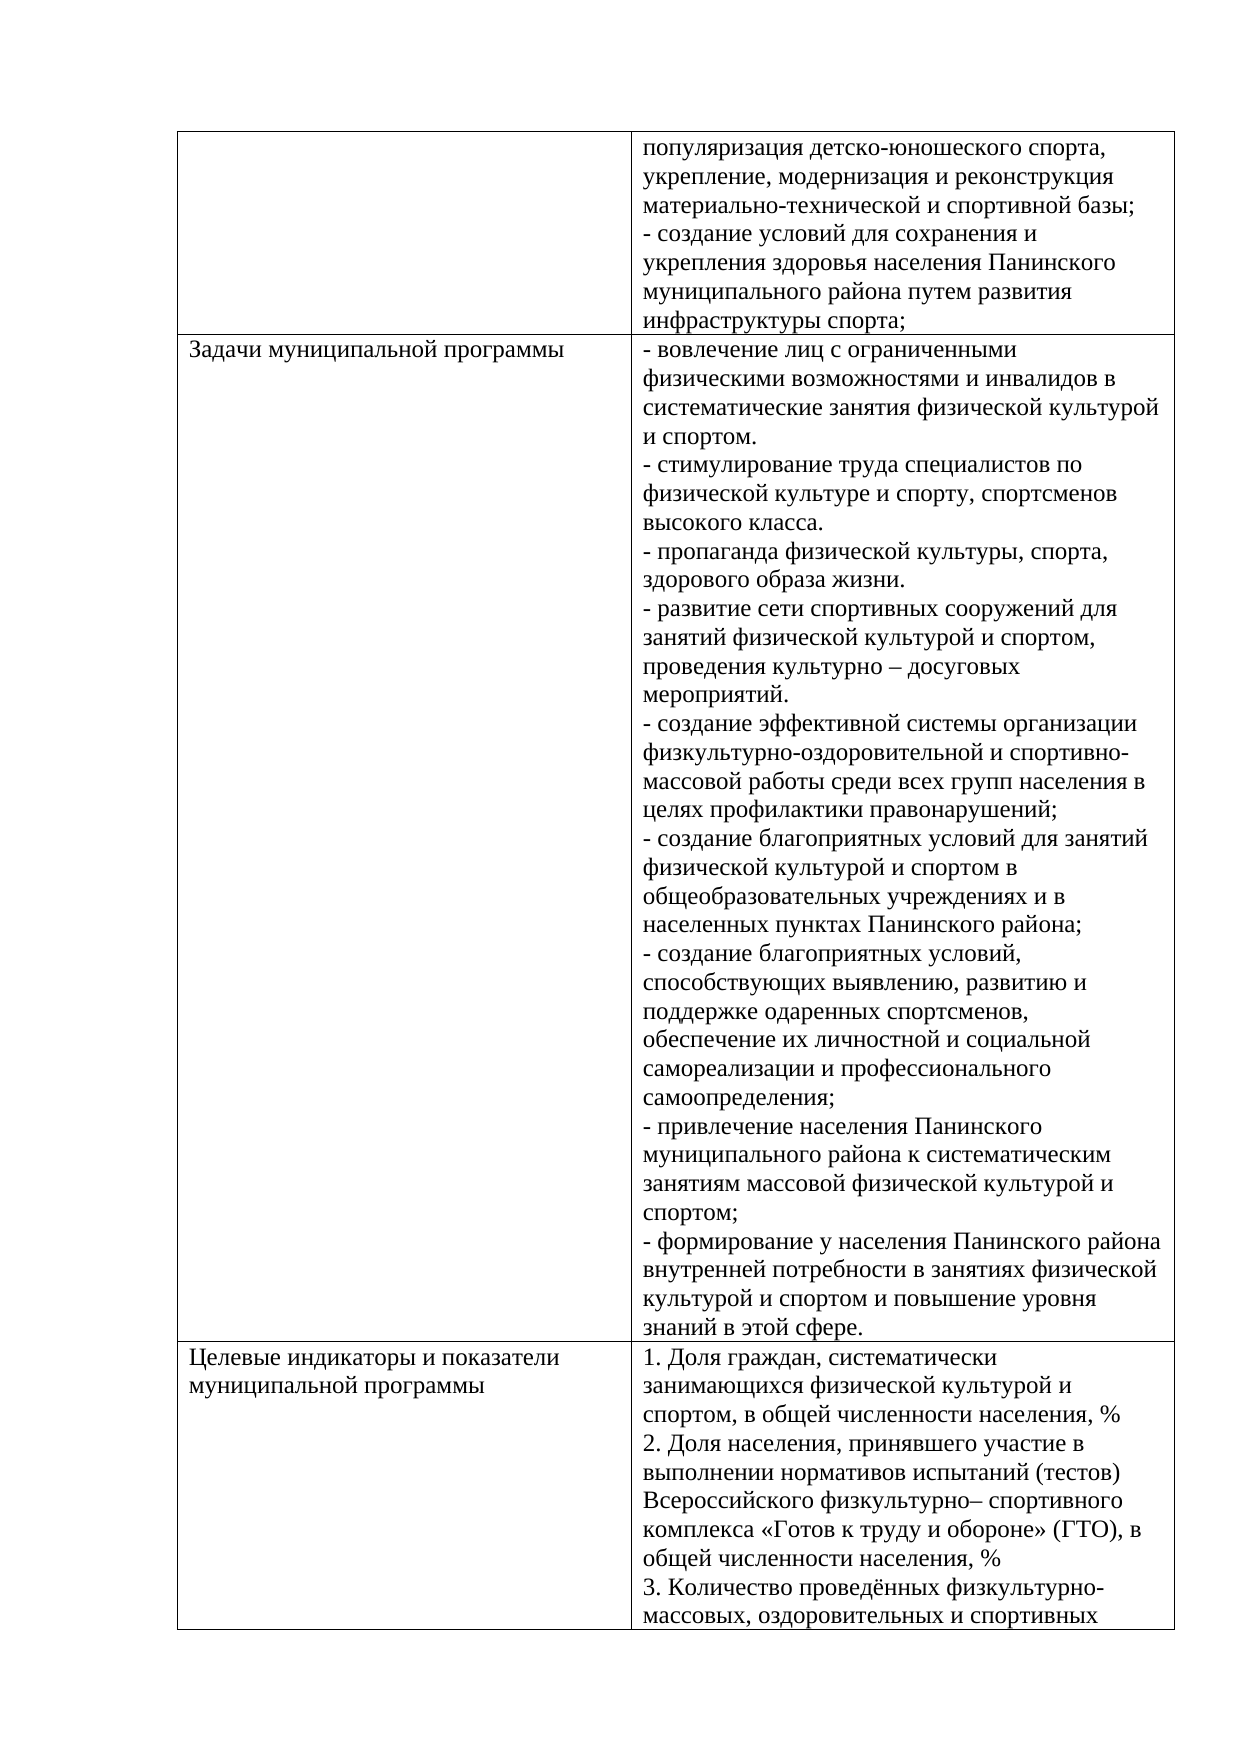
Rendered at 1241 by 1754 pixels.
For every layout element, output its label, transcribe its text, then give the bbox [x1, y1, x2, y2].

table_cell Задачи муниципальной программы [178, 335, 631, 1341]
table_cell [632, 132, 1174, 333]
table_cell - вовлечение лиц с ограниченными физическими возможностями и инвалидов в систематические занятия физической культурой и спортом. - стимулирование труда специалистов по физической культуре и спорту, спортсменов высокого класса. - пропаганда физической культуры, спорта, здорового образа жизни. - развитие сети спортивных сооружений для занятий физической культурой и спортом, проведения культурно – досуговых мероприятий. - создание эффективной системы организации физкультурно-оздоровительной и спортивно-массовой работы среди всех групп населения в целях профилактики правонарушений; - создание благоприятных условий для занятий физической культурой и спортом в общеобразовательных учреждениях и в населенных пунктах Панинского района; - создание благоприятных условий, способствующих выявлению, развитию и поддержке одаренных спортсменов, обеспечение их личностной и социальной самореализации и профессионального самоопределения; - привлечение населения Панинского муниципального района к систематическим занятиям массовой физической культурой и спортом; - формирование у населения Панинского района внутренней потребности в занятиях физической культурой и спортом и повышение уровня знаний в этой сфере. [632, 335, 1174, 1341]
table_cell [178, 132, 631, 333]
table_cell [178, 1342, 631, 1629]
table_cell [632, 1342, 1174, 1629]
